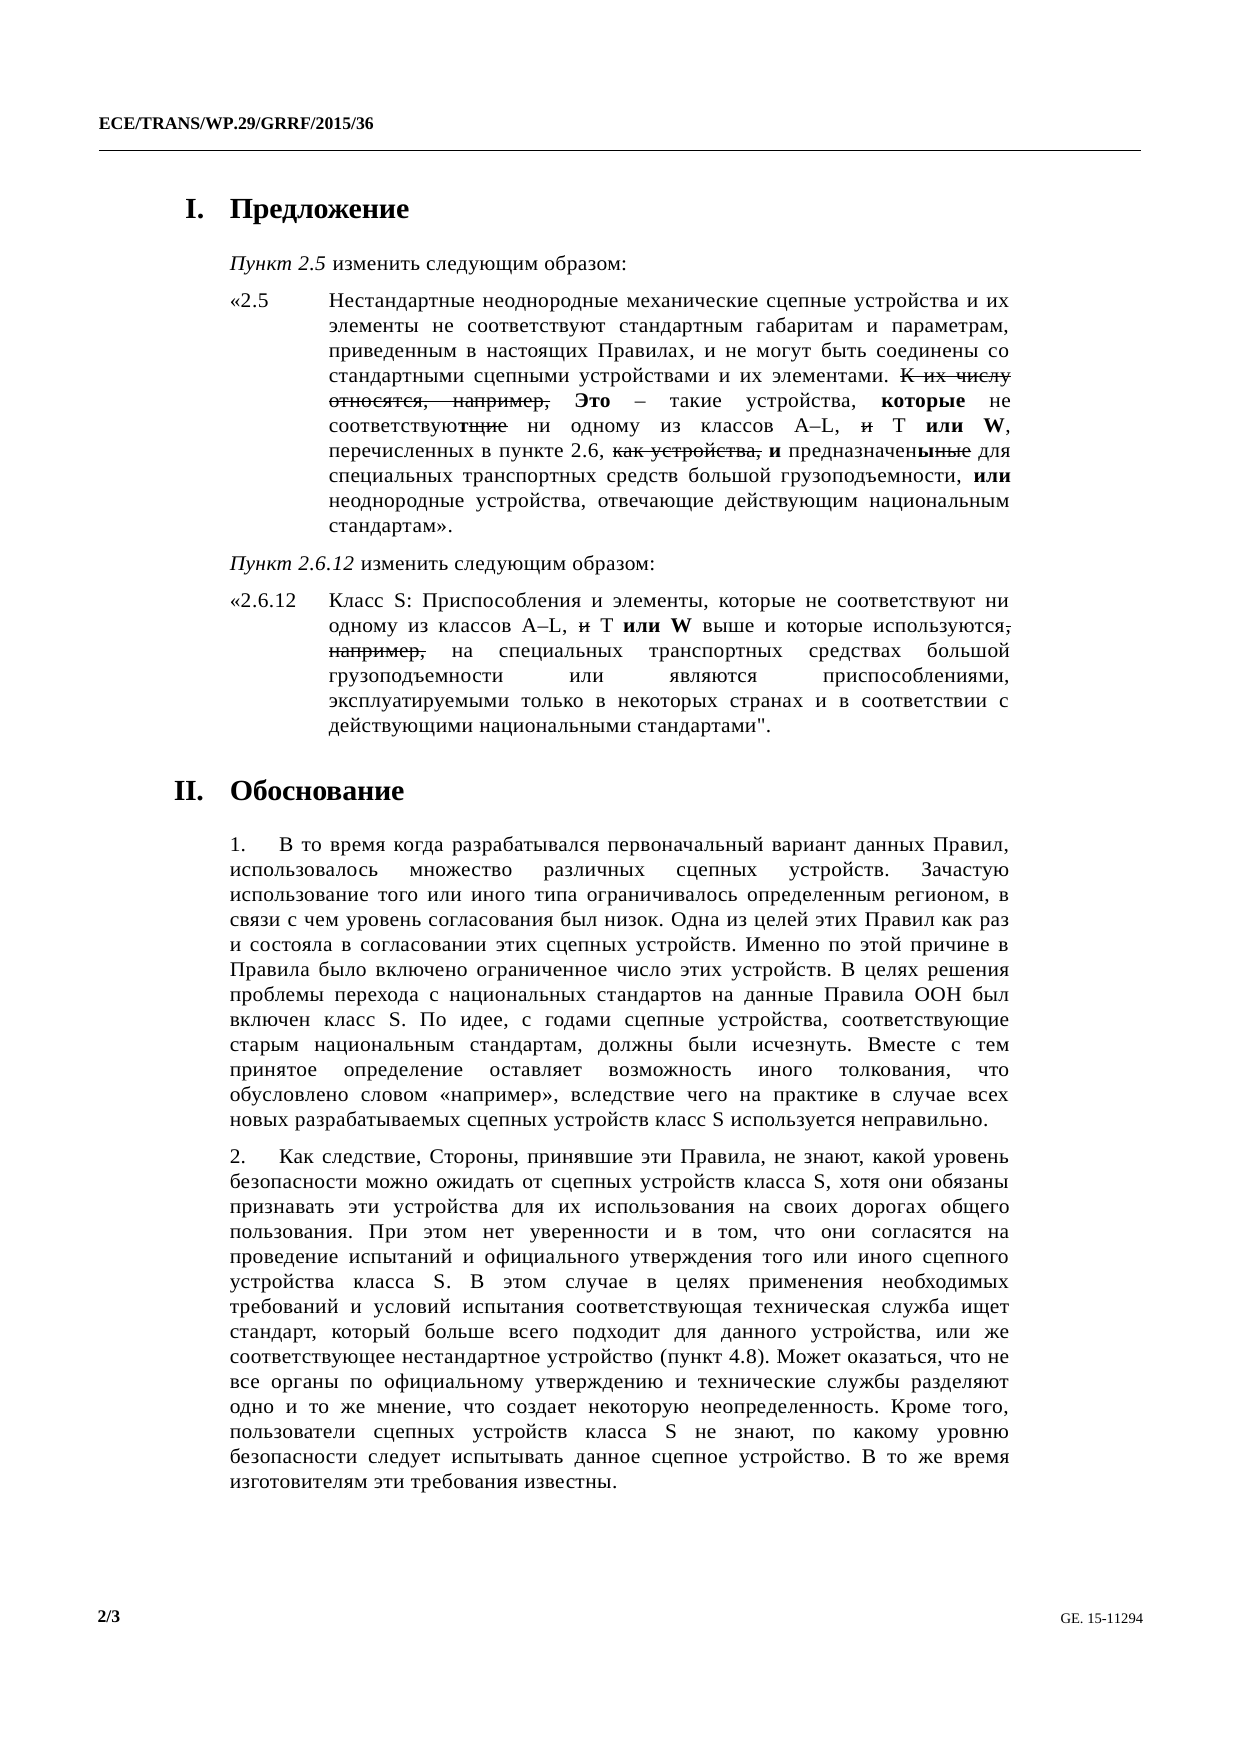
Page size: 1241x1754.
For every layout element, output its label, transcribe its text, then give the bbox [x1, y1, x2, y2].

text Пункт 2.6.12 изменить следующим образом: [229, 550, 1011, 575]
text II. Обоснование [97, 775, 1011, 806]
text I. Предложение [97, 194, 1011, 225]
text Пункт 2.5 изменить следующим образом: [229, 250, 1011, 275]
text 1. В то время когда разрабатывался первоначальный вариант данных Правил, использовалось множество различных сцепных устройств. Зачастую использование того или иного типа ограничивалось определенным регионом, в связи с чем уровень согласования был низок. Одна из целей этих Правил как раз и состояла в согласовании этих сцепных устройств. Именно по этой причине в Правила было включено ограниченное число этих устройств. В целях решения проблемы перехода с национальных стандартов на данные Правила ООН был включен класс S. По идее, с годами сцепные устройства, соответствующие старым национальным стандартам, должны были исчезнуть. Вместе с тем принятое определение оставляет возможность иного толкования, что обусловлено словом «например», вследствие чего на практике в случае всех новых разрабатываемых сцепных устройств класс S используется неправильно. [229, 831, 1011, 1131]
text «2.5 Нестандартные неоднородные механические сцепные устройства и их элементы не соответствуют стандартным габаритам и параметрам, приведенным в настоящих Правилах, и не могут быть соединены со стандартными сцепными устройствами и их элементами. К их числу относятся, например, Это – такие устройства, которые не соответствуютщие ни одному из классов A–L, и T или W, перечисленных в пункте 2.6, как устройства, и предназначеныные для специальных транспортных средств большой грузоподъемности, или неоднородные устройства, отвечающие действующим национальным стандартам». [229, 288, 1011, 538]
text «2.6.12 Класс S: Приспособления и элементы, которые не соответствуют ни одному из классов A–L, и T или W выше и которые используются, например, на специальных транспортных средствах большой грузоподъемности или являются приспособлениями, эксплуатируемыми только в некоторых странах и в соответствии с действующими национальными стандартами". [229, 588, 1011, 738]
text 2. Как следствие, Стороны, принявшие эти Правила, не знают, какой уровень безопасности можно ожидать от сцепных устройств класса S, хотя они обязаны признавать эти устройства для их использования на своих дорогах общего пользования. При этом нет уверенности и в том, что они согласятся на проведение испытаний и официального утверждения того или иного сцепного устройства класса S. В этом случае в целях применения необходимых требований и условий испытания соответствующая техническая служба ищет стандарт, который больше всего подходит для данного устройства, или же соответствующее нестандартное устройство (пункт 4.8). Может оказаться, что не все органы по официальному утверждению и технические службы разделяют одно и то же мнение, что создает некоторую неопределенность. Кроме того, пользователи сцепных устройств класса S не знают, по какому уровню безопасности следует испытывать данное сцепное устройство. В то же время изготовителям эти требования известны. [229, 1144, 1011, 1494]
